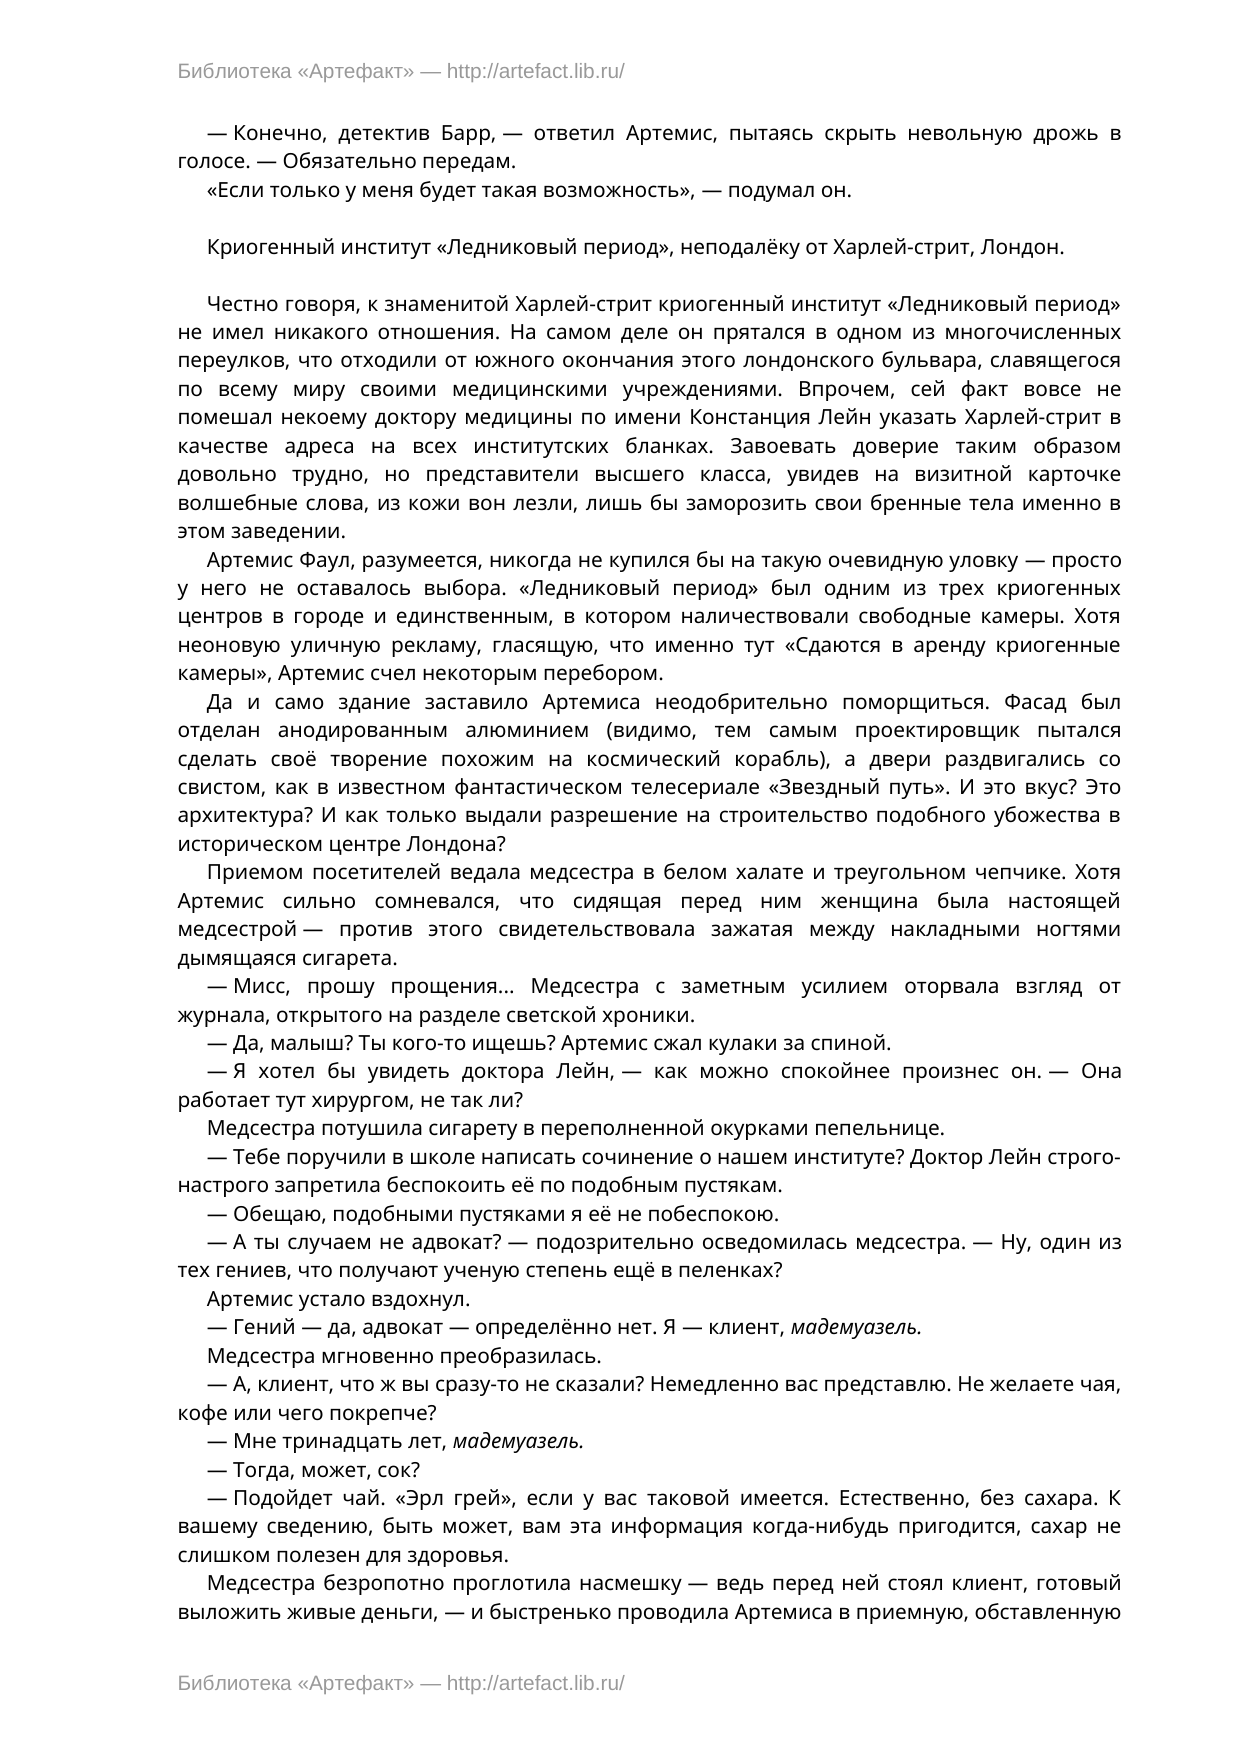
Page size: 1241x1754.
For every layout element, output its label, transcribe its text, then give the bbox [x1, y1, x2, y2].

text — Да, малыш? Ты кого-то ищешь? Артемис сжал кулаки за спиной. [177, 1028, 1122, 1057]
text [177, 1568, 1122, 1625]
subtitle Криогенный институт «Ледниковый период», неподалёку от Харлей-стрит, Лондон. [177, 232, 1122, 260]
text — Гений — да, адвокат — определённо нет. Я — клиент, мадемуазель. [177, 1312, 1122, 1341]
text Приемом посетителей ведала медсестра в белом халате и треугольном чепчике. Хотя Артемис сильно сомневался, что сидящая перед ним женщина была настоящей медсестрой — против этого свидетельствовала зажатая между накладными ногтями дымящаяся сигарета. [177, 857, 1122, 971]
text Артемис устало вздохнул. [177, 1284, 1122, 1312]
text — Я хотел бы увидеть доктора Лейн, — как можно спокойнее произнес он. — Она работает тут хирургом, не так ли? [177, 1057, 1122, 1113]
text — Тогда, может, сок? [177, 1455, 1122, 1483]
text — Подойдет чай. «Эрл грей», если у вас таковой имеется. Естественно, без сахара. К вашему сведению, быть может, вам эта информация когда-нибудь пригодится, сахар не слишком полезен для здоровья. [177, 1483, 1122, 1568]
text — Обещаю, подобными пустяками я её не побеспокою. [177, 1199, 1122, 1227]
text — Мисс, прошу прощения... Медсестра с заметным усилием оторвала взгляд от журнала, открытого на разделе светской хроники. [177, 971, 1122, 1028]
text «Если только у меня будет такая возможность», — подумал он. [177, 175, 1122, 203]
text — А ты случаем не адвокат? — подозрительно осведомилась медсестра. — Ну, один из тех гениев, что получают ученую степень ещё в пеленках? [177, 1227, 1122, 1284]
text Честно говоря, к знаменитой Харлей-стрит криогенный институт «Ледниковый период» не имел никакого отношения. На самом деле он прятался в одном из многочисленных переулков, что отходили от южного окончания этого лондонского бульвара, славящегося по всему миру своими медицинскими учреждениями. Впрочем, сей факт вовсе не помешал некоему доктору медицины по имени Констанция Лейн указать Харлей-стрит в качестве адреса на всех институтских бланках. Завоевать доверие таким образом довольно трудно, но представители высшего класса, увидев на визитной карточке волшебные слова, из кожи вон лезли, лишь бы заморозить свои бренные тела именно в этом заведении. [177, 289, 1122, 545]
text Медсестра мгновенно преобразилась. [177, 1341, 1122, 1369]
text — Тебе поручили в школе написать сочинение о нашем институте? Доктор Лейн строго-настрого запретила беспокоить её по подобным пустякам. [177, 1142, 1122, 1199]
text — Мне тринадцать лет, мадемуазель. [177, 1426, 1122, 1455]
text Медсестра потушила сигарету в переполненной окурками пепельнице. [177, 1113, 1122, 1142]
text Да и само здание заставило Артемиса неодобрительно поморщиться. Фасад был отделан анодированным алюминием (видимо, тем самым проектировщик пытался сделать своё творение похожим на космический корабль), а двери раздвигались со свистом, как в известном фантастическом телесериале «Звездный путь». И это вкус? Это архитектура? И как только выдали разрешение на строительство подобного убожества в историческом центре Лондона? [177, 687, 1122, 857]
text Артемис Фаул, разумеется, никогда не купился бы на такую очевидную уловку — просто у него не оставалось выбора. «Ледниковый период» был одним из трех криогенных центров в городе и единственным, в котором наличествовали свободные камеры. Хотя неоновую уличную рекламу, гласящую, что именно тут «Сдаются в аренду криогенные камеры», Артемис счел некоторым перебором. [177, 545, 1122, 687]
text — Конечно, детектив Барр, — ответил Артемис, пытаясь скрыть невольную дрожь в голосе. — Обязательно передам. [177, 118, 1122, 175]
text — А, клиент, что ж вы сразу-то не сказали? Немедленно вас представлю. Не желаете чая, кофе или чего покрепче? [177, 1369, 1122, 1426]
